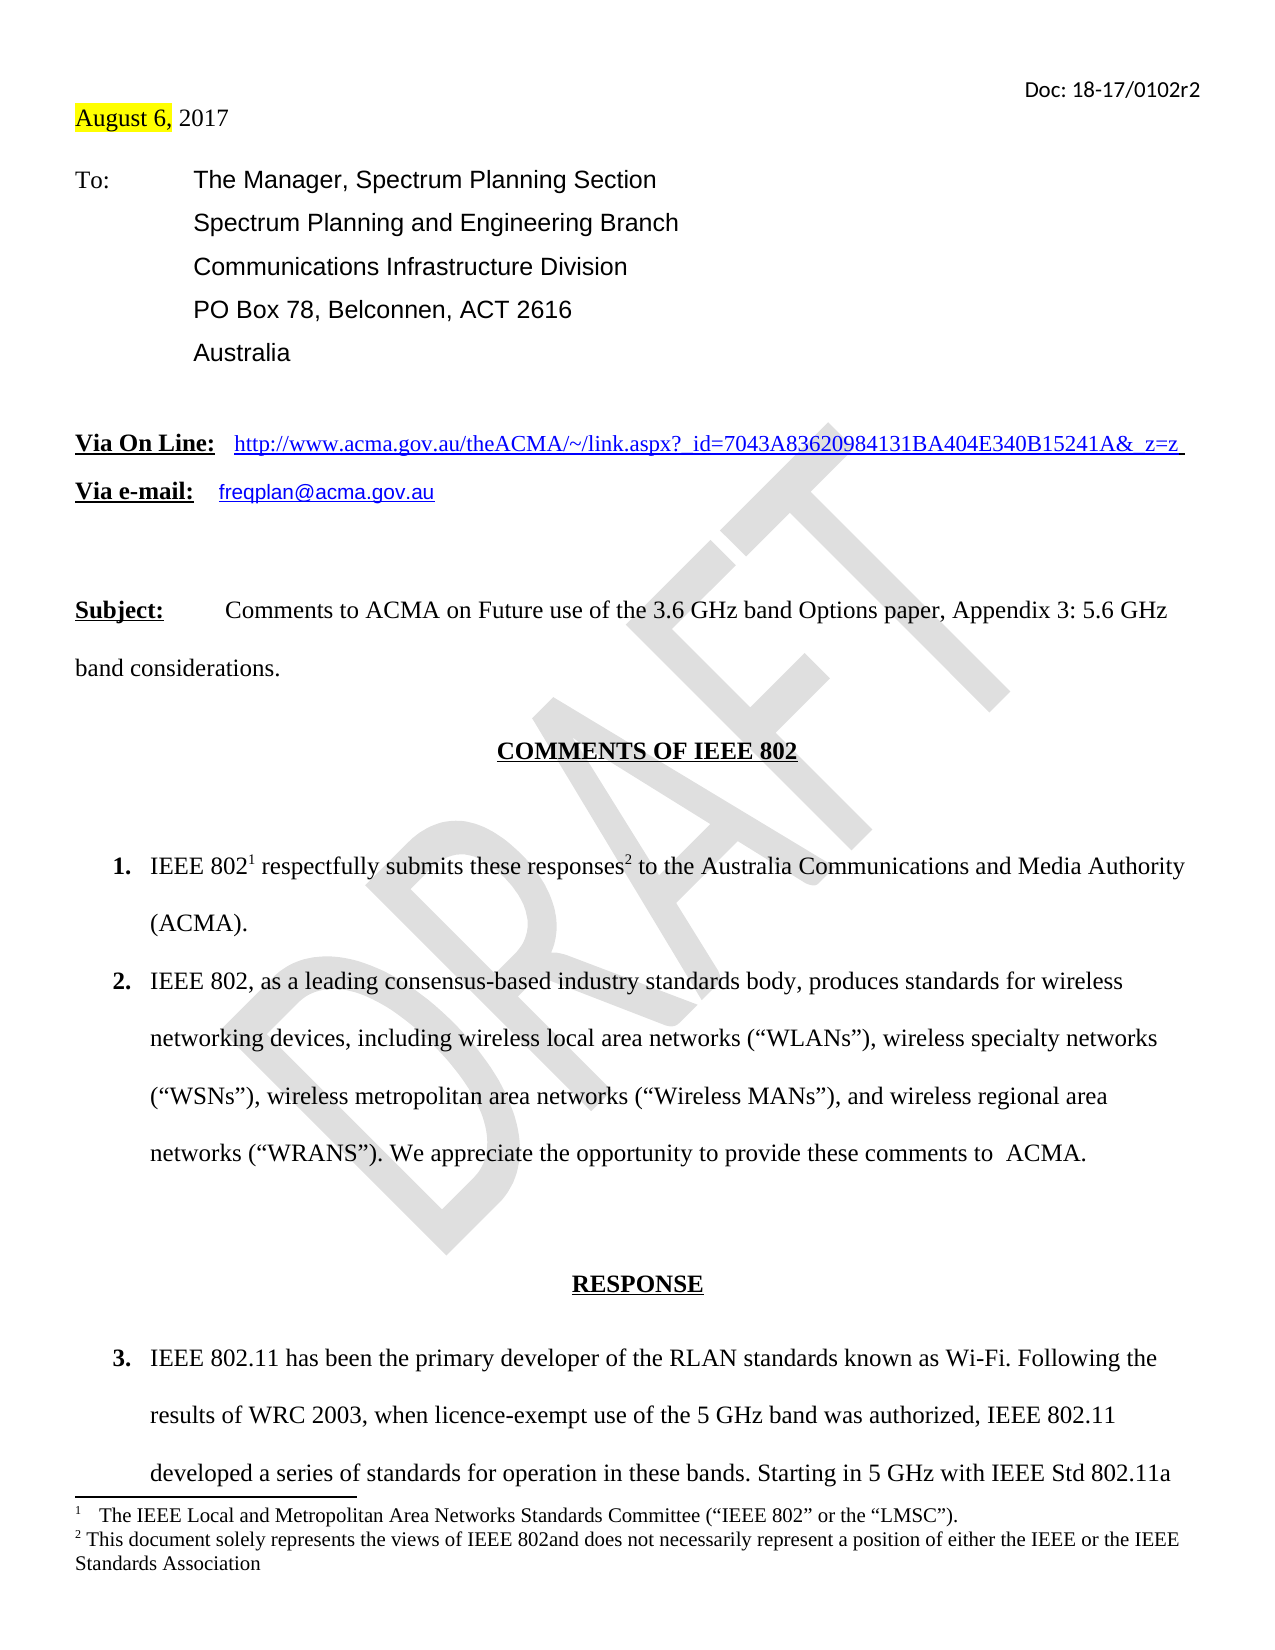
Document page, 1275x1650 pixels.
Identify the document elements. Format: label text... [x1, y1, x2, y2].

list IEEE 802, as a leading consensus-based industry standards body, produces standards for wireless networking devices, including wireless local area networks (“WLANs”), wireless specialty networks (“WSNs”), wireless metropolitan area networks (“Wireless MANs”), and wireless regional area networks (“WRANS”). We appreciate the opportunity to provide these comments to ACMA. [112, 966, 1200, 1167]
title Subject: Comments to ACMA on Future use of the 3.6 GHz band Options paper, Appendix 3: 5.6 GHz band considerations. [75, 572, 1200, 688]
text Australia [106, 338, 1200, 366]
list IEEE 802 respectfully submits these responses to the Australia Communications and Media Authority (ACMA). [112, 851, 1200, 937]
text Spectrum Planning and Engineering Branch [106, 208, 1200, 237]
text To: The Manager, Spectrum Planning Section [75, 165, 1200, 194]
text Via On Line: http://www.acma.gov.au/theACMA/~/link.aspx?_id=7043A83620984131BA404E340B15241A&_z=z [75, 428, 1200, 457]
list COMMENTS OF IEEE 802 [94, 736, 1200, 765]
text PO Box 78, Belconnen, ACT 2616 [106, 294, 1200, 323]
text Via e-mail: freqplan@acma.gov.au [75, 476, 1200, 505]
text August 6, 2017 [172, 103, 1200, 132]
text RESPONSE [75, 1269, 1200, 1297]
text Communications Infrastructure Division [106, 251, 1200, 280]
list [112, 1343, 1200, 1487]
